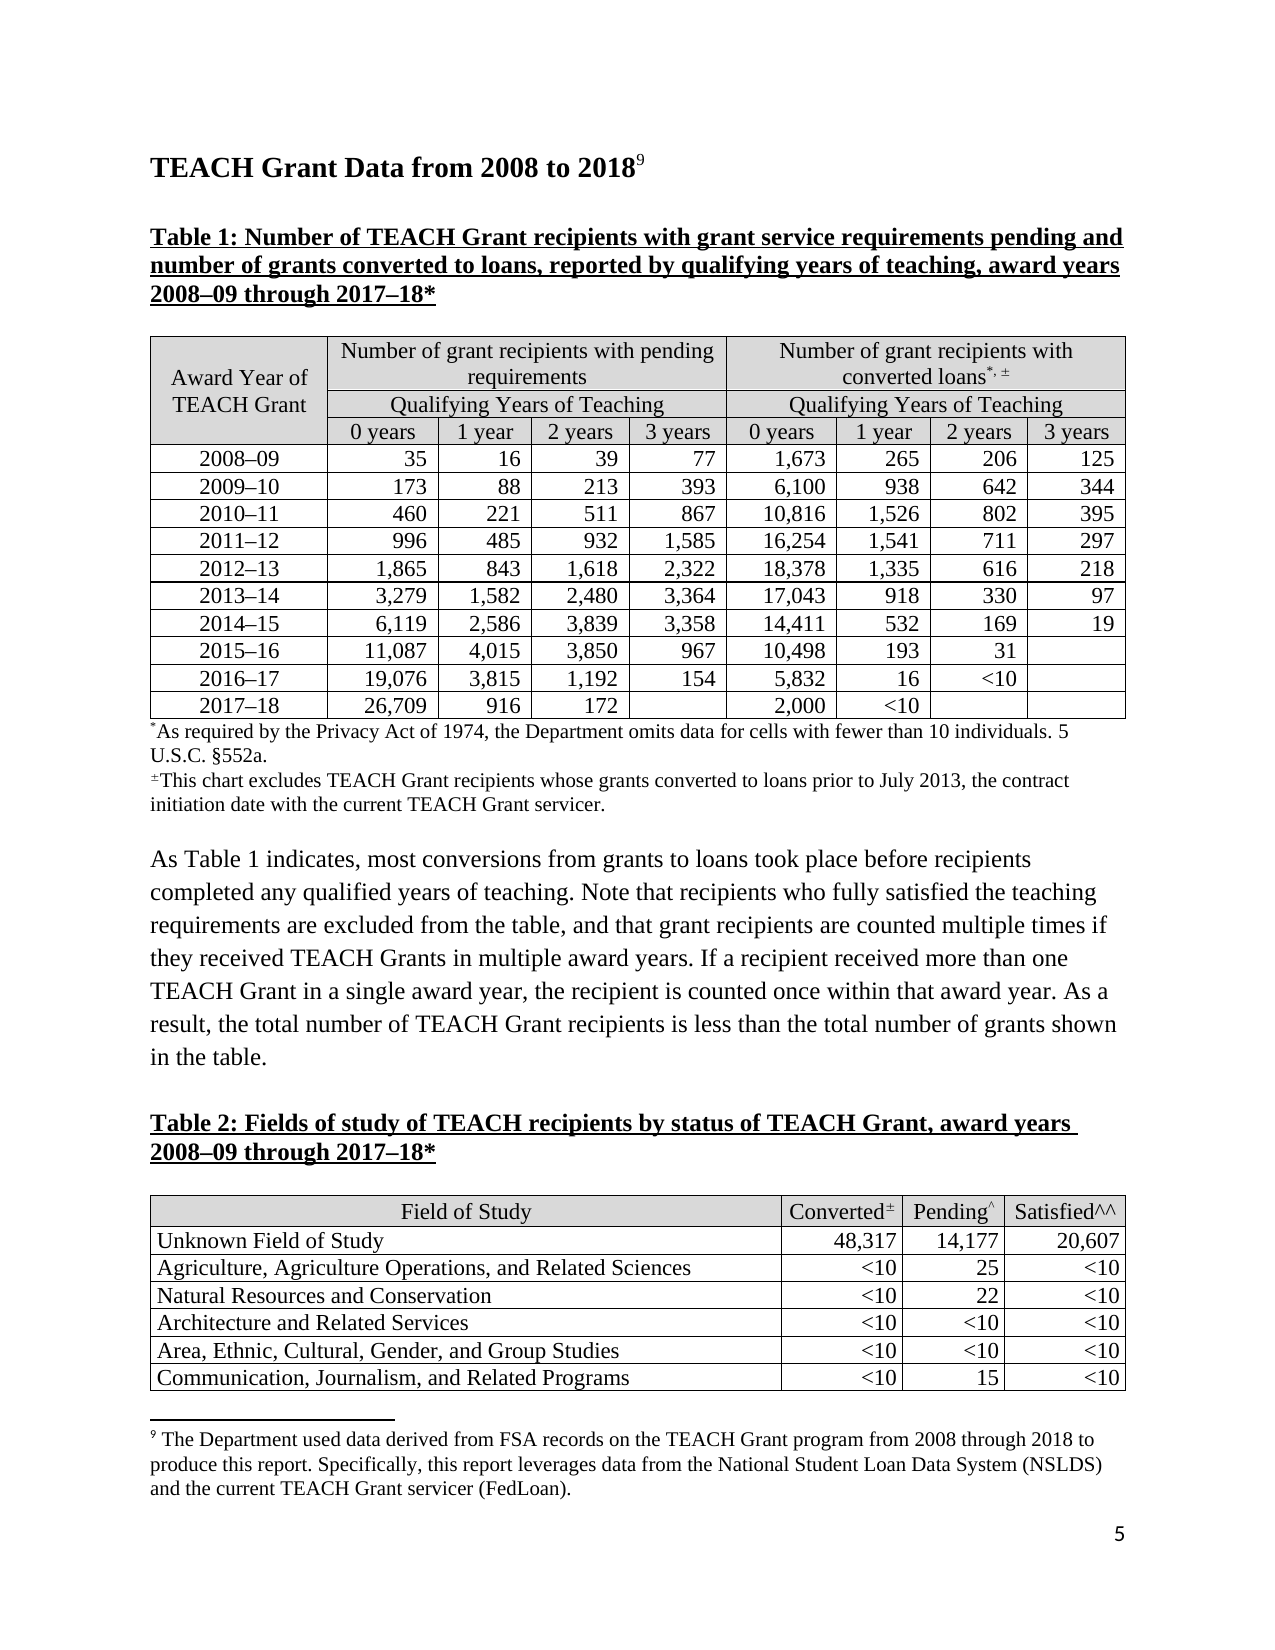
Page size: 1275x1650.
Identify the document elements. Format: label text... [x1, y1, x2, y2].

table_cell 172 [532, 692, 629, 718]
table_cell <10 [782, 1282, 902, 1308]
table_cell 1,673 [727, 445, 836, 472]
table_header Field of Study [151, 1196, 781, 1226]
table_cell 97 [1028, 583, 1125, 609]
text This chart excludes TEACH Grant recipients whose grants converted to loans prior to July 2013, the contract initiation date with the current TEACH Grant servicer. [150, 767, 1125, 816]
table_cell 2016–17 [151, 665, 327, 691]
table_cell 17,043 [727, 583, 836, 609]
table_cell 1,335 [837, 555, 930, 581]
table_cell 967 [630, 637, 726, 663]
table_cell 3 years [630, 418, 726, 444]
table_cell 48,317 [782, 1227, 902, 1253]
table_cell 213 [532, 473, 629, 499]
table_cell <10 [782, 1337, 902, 1363]
table_cell 265 [837, 445, 930, 472]
table_cell 2012–13 [151, 555, 327, 581]
table_cell 996 [328, 528, 438, 554]
table_cell [1028, 637, 1125, 663]
table_cell [1028, 692, 1125, 718]
table_cell 125 [1028, 445, 1125, 472]
table_cell <10 [782, 1309, 902, 1336]
table_cell <10 [931, 665, 1027, 691]
table_cell 802 [931, 500, 1027, 527]
table_cell 1,192 [532, 665, 629, 691]
table_cell Unknown Field of Study [151, 1227, 781, 1253]
table_cell 3,815 [439, 665, 531, 691]
table_cell 916 [439, 692, 531, 718]
table_cell 0 years [727, 418, 836, 444]
table_cell Communication, Journalism, and Related Programs [151, 1364, 781, 1390]
table_cell 6,119 [328, 610, 438, 636]
table_cell 11,087 [328, 637, 438, 663]
table_cell <10 [837, 692, 930, 718]
table_cell 938 [837, 473, 930, 499]
table_cell 16,254 [727, 528, 836, 554]
table_cell 221 [439, 500, 531, 527]
table_cell 2014–15 [151, 610, 327, 636]
table_cell 0 years [328, 418, 438, 444]
text *As required by the Privacy Act of 1974, the Department omits data for cells with fewer than 10 individuals. 5 U.S.C. §552a. [150, 719, 1125, 767]
table_cell Agriculture, Agriculture Operations, and Related Sciences [151, 1255, 781, 1281]
table_cell 31 [931, 637, 1027, 663]
table_cell 3,364 [630, 583, 726, 609]
table_cell 485 [439, 528, 531, 554]
table_cell <10 [903, 1309, 1004, 1336]
table_cell 18,378 [727, 555, 836, 581]
table_header Number of grant recipients with converted loans*, [727, 337, 1125, 389]
table_cell 2,000 [727, 692, 836, 718]
table_cell 20,607 [1005, 1227, 1125, 1253]
table_cell 10,498 [727, 637, 836, 663]
table_cell [1028, 665, 1125, 691]
table_cell 1,582 [439, 583, 531, 609]
table_cell 15 [903, 1364, 1004, 1390]
table_cell 35 [328, 445, 438, 472]
table_cell 10,816 [727, 500, 836, 527]
table_cell 297 [1028, 528, 1125, 554]
text Table 2: Fields of study of TEACH recipients by status of TEACH Grant, award years 2008–09 through 2017–18* [150, 1108, 1125, 1166]
table_cell <10 [1005, 1337, 1125, 1363]
table_cell 14,411 [727, 610, 836, 636]
table_cell 2,480 [532, 583, 629, 609]
table_cell 843 [439, 555, 531, 581]
table_cell 154 [630, 665, 726, 691]
table_cell 19,076 [328, 665, 438, 691]
table_cell 39 [532, 445, 629, 472]
table_cell 932 [532, 528, 629, 554]
table_cell 2009–10 [151, 473, 327, 499]
table_cell 1,526 [837, 500, 930, 527]
table_cell 1 year [837, 418, 930, 444]
table_cell 19 [1028, 610, 1125, 636]
table_cell 77 [630, 445, 726, 472]
table_cell 1,541 [837, 528, 930, 554]
table_cell 26,709 [328, 692, 438, 718]
table_cell 2013–14 [151, 583, 327, 609]
table_cell 393 [630, 473, 726, 499]
table_cell 460 [328, 500, 438, 527]
text As Table 1 indicates, most conversions from grants to loans took place before recipients completed any qualified years of teaching. Note that recipients who fully satisfied the teaching requirements are excluded from the table, and that grant recipients are counted multiple times if they received TEACH Grants in multiple award years. If a recipient received more than one TEACH Grant in a single award year, the recipient is counted once within that award year. As a result, the total number of TEACH Grant recipients is less than the total number of grants shown in the table. [150, 844, 1125, 1071]
table_cell 2,586 [439, 610, 531, 636]
table_header Number of grant recipients with pending requirements [328, 337, 726, 389]
table_header Converted [782, 1196, 902, 1226]
table_cell 169 [931, 610, 1027, 636]
table_cell 3,358 [630, 610, 726, 636]
table_cell 2015–16 [151, 637, 327, 663]
table_cell 330 [931, 583, 1027, 609]
table_header Award Year of TEACH Grant [151, 337, 327, 444]
table_cell 2008–09 [151, 445, 327, 472]
table_cell 3 years [1028, 418, 1125, 444]
table_cell 867 [630, 500, 726, 527]
table_cell 2017–18 [151, 692, 327, 718]
table_cell <10 [782, 1255, 902, 1281]
table_cell Qualifying Years of Teaching [328, 391, 726, 417]
table_cell 3,279 [328, 583, 438, 609]
table_cell Natural Resources and Conservation [151, 1282, 781, 1308]
text Table 1: Number of TEACH Grant recipients with grant service requirements pending and number of grants converted to loans, reported by qualifying years of teaching, award years 2008–09 through 2017–18* [150, 222, 1125, 308]
table_cell 4,015 [439, 637, 531, 663]
table_cell 206 [931, 445, 1027, 472]
table_cell 711 [931, 528, 1027, 554]
table_cell 2011–12 [151, 528, 327, 554]
table_cell 14,177 [903, 1227, 1004, 1253]
table_cell <10 [1005, 1364, 1125, 1390]
table_cell 16 [837, 665, 930, 691]
table_cell <10 [1005, 1282, 1125, 1308]
table_cell [931, 692, 1027, 718]
table_cell 6,100 [727, 473, 836, 499]
table_cell 22 [903, 1282, 1004, 1308]
table_header Satisfied^^ [1005, 1196, 1125, 1226]
table_cell 616 [931, 555, 1027, 581]
table_cell 1,865 [328, 555, 438, 581]
table_cell 532 [837, 610, 930, 636]
table_cell 2 years [931, 418, 1027, 444]
table_cell <10 [1005, 1309, 1125, 1336]
table_cell 2010–11 [151, 500, 327, 527]
table_cell <10 [903, 1337, 1004, 1363]
table_cell 193 [837, 637, 930, 663]
table_cell 1 year [439, 418, 531, 444]
table_cell Architecture and Related Services [151, 1309, 781, 1336]
table_cell 918 [837, 583, 930, 609]
table_cell 88 [439, 473, 531, 499]
table_cell 16 [439, 445, 531, 472]
table_cell 25 [903, 1255, 1004, 1281]
table_cell <10 [1005, 1255, 1125, 1281]
table_cell 1,618 [532, 555, 629, 581]
table_cell 173 [328, 473, 438, 499]
table_cell 3,850 [532, 637, 629, 663]
table_cell <10 [782, 1364, 902, 1390]
table_cell 2,322 [630, 555, 726, 581]
table_cell 344 [1028, 473, 1125, 499]
table_cell 2 years [532, 418, 629, 444]
table_header Pending^ [903, 1196, 1004, 1226]
table_cell Qualifying Years of Teaching [727, 391, 1125, 417]
table_cell 642 [931, 473, 1027, 499]
table_cell 395 [1028, 500, 1125, 527]
table_cell 1,585 [630, 528, 726, 554]
text TEACH Grant Data from 2008 to 2018 [150, 150, 1125, 183]
table_cell Area, Ethnic, Cultural, Gender, and Group Studies [151, 1337, 781, 1363]
table_cell 218 [1028, 555, 1125, 581]
table_cell [630, 692, 726, 718]
table_cell 511 [532, 500, 629, 527]
table_cell 5,832 [727, 665, 836, 691]
table_cell 3,839 [532, 610, 629, 636]
